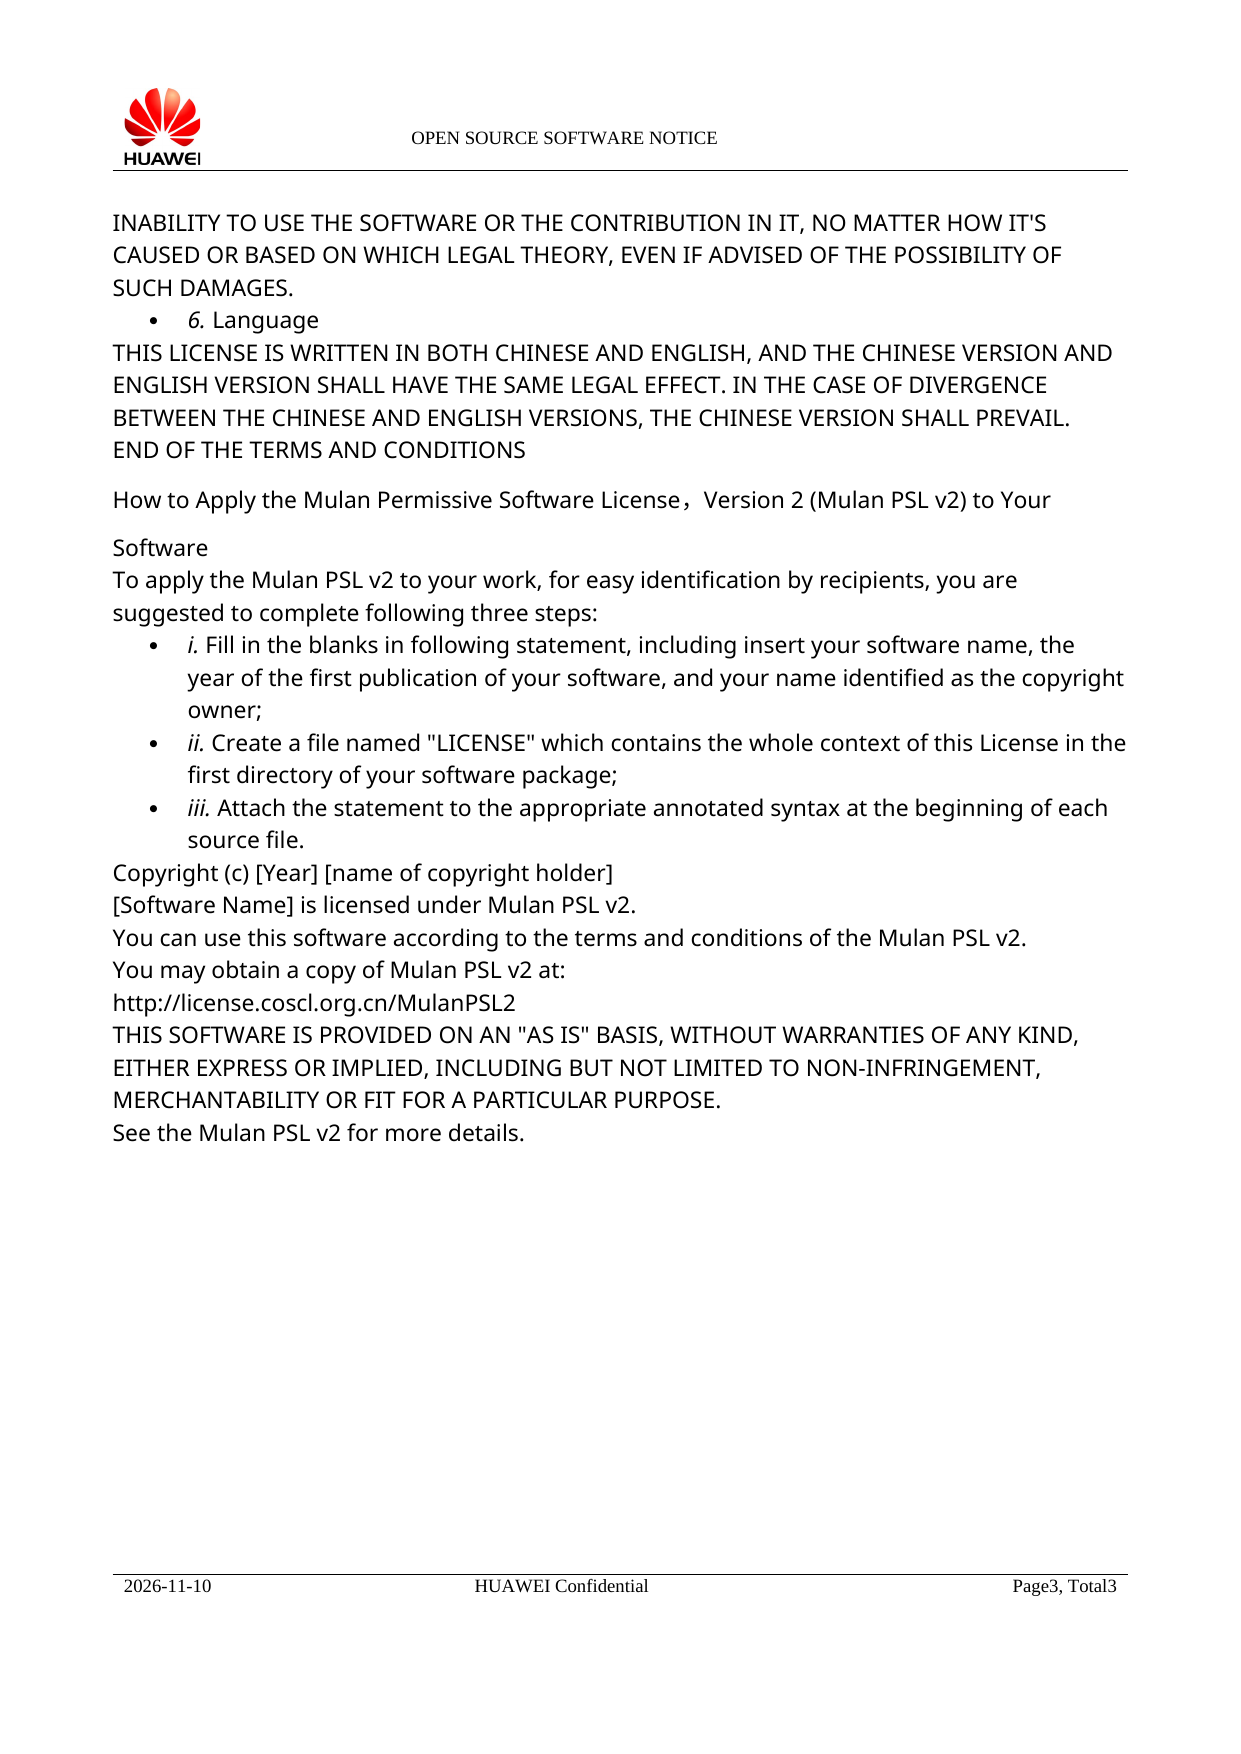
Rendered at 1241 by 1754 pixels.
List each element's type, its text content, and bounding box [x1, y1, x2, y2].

text You can use this software according to the terms and conditions of the Mulan PSL v2. [112, 921, 1128, 954]
text END OF THE TERMS AND CONDITIONS [112, 434, 1128, 466]
text Copyright (c) [Year] [name of copyright holder] [112, 856, 1128, 889]
text THIS SOFTWARE IS PROVIDED ON AN "AS IS" BASIS, WITHOUT WARRANTIES OF ANY KIND, [112, 1019, 1128, 1051]
text You may obtain a copy of Mulan PSL v2 at: [112, 954, 1128, 986]
text How to Apply the Mulan Permissive Software License，Version 2 (Mulan PSL v2) to Your Software [112, 466, 1128, 564]
text EITHER EXPRESS OR IMPLIED, INCLUDING BUT NOT LIMITED TO NON-INFRINGEMENT, [112, 1051, 1128, 1084]
text See the Mulan PSL v2 for more details. [112, 1116, 1128, 1149]
list 6. Language [150, 304, 1128, 336]
picture [124, 88, 201, 165]
text http://license.coscl.org.cn/MulanPSL2 [112, 986, 1128, 1019]
text THIS LICENSE IS WRITTEN IN BOTH CHINESE AND ENGLISH, AND THE CHINESE VERSION AND ENGLISH VERSION SHALL HAVE THE SAME LEGAL EFFECT. IN THE CASE OF DIVERGENCE BETWEEN THE CHINESE AND ENGLISH VERSIONS, THE CHINESE VERSION SHALL PREVAIL. [112, 336, 1128, 434]
list i. Fill in the blanks in following statement, including insert your software name, the year of the first publication of your software, and your name identified as the copyright owner; [150, 629, 1128, 726]
text To apply the Mulan PSL v2 to your work, for easy identification by recipients, you are suggested to complete following three steps: [112, 564, 1128, 629]
text MERCHANTABILITY OR FIT FOR A PARTICULAR PURPOSE. [112, 1084, 1128, 1116]
list ii. Create a file named "LICENSE" which contains the whole context of this License in the first directory of your software package; [150, 726, 1128, 791]
list iii. Attach the statement to the appropriate annotated syntax at the beginning of each source file. [150, 791, 1128, 856]
text [Software Name] is licensed under Mulan PSL v2. [112, 889, 1128, 921]
